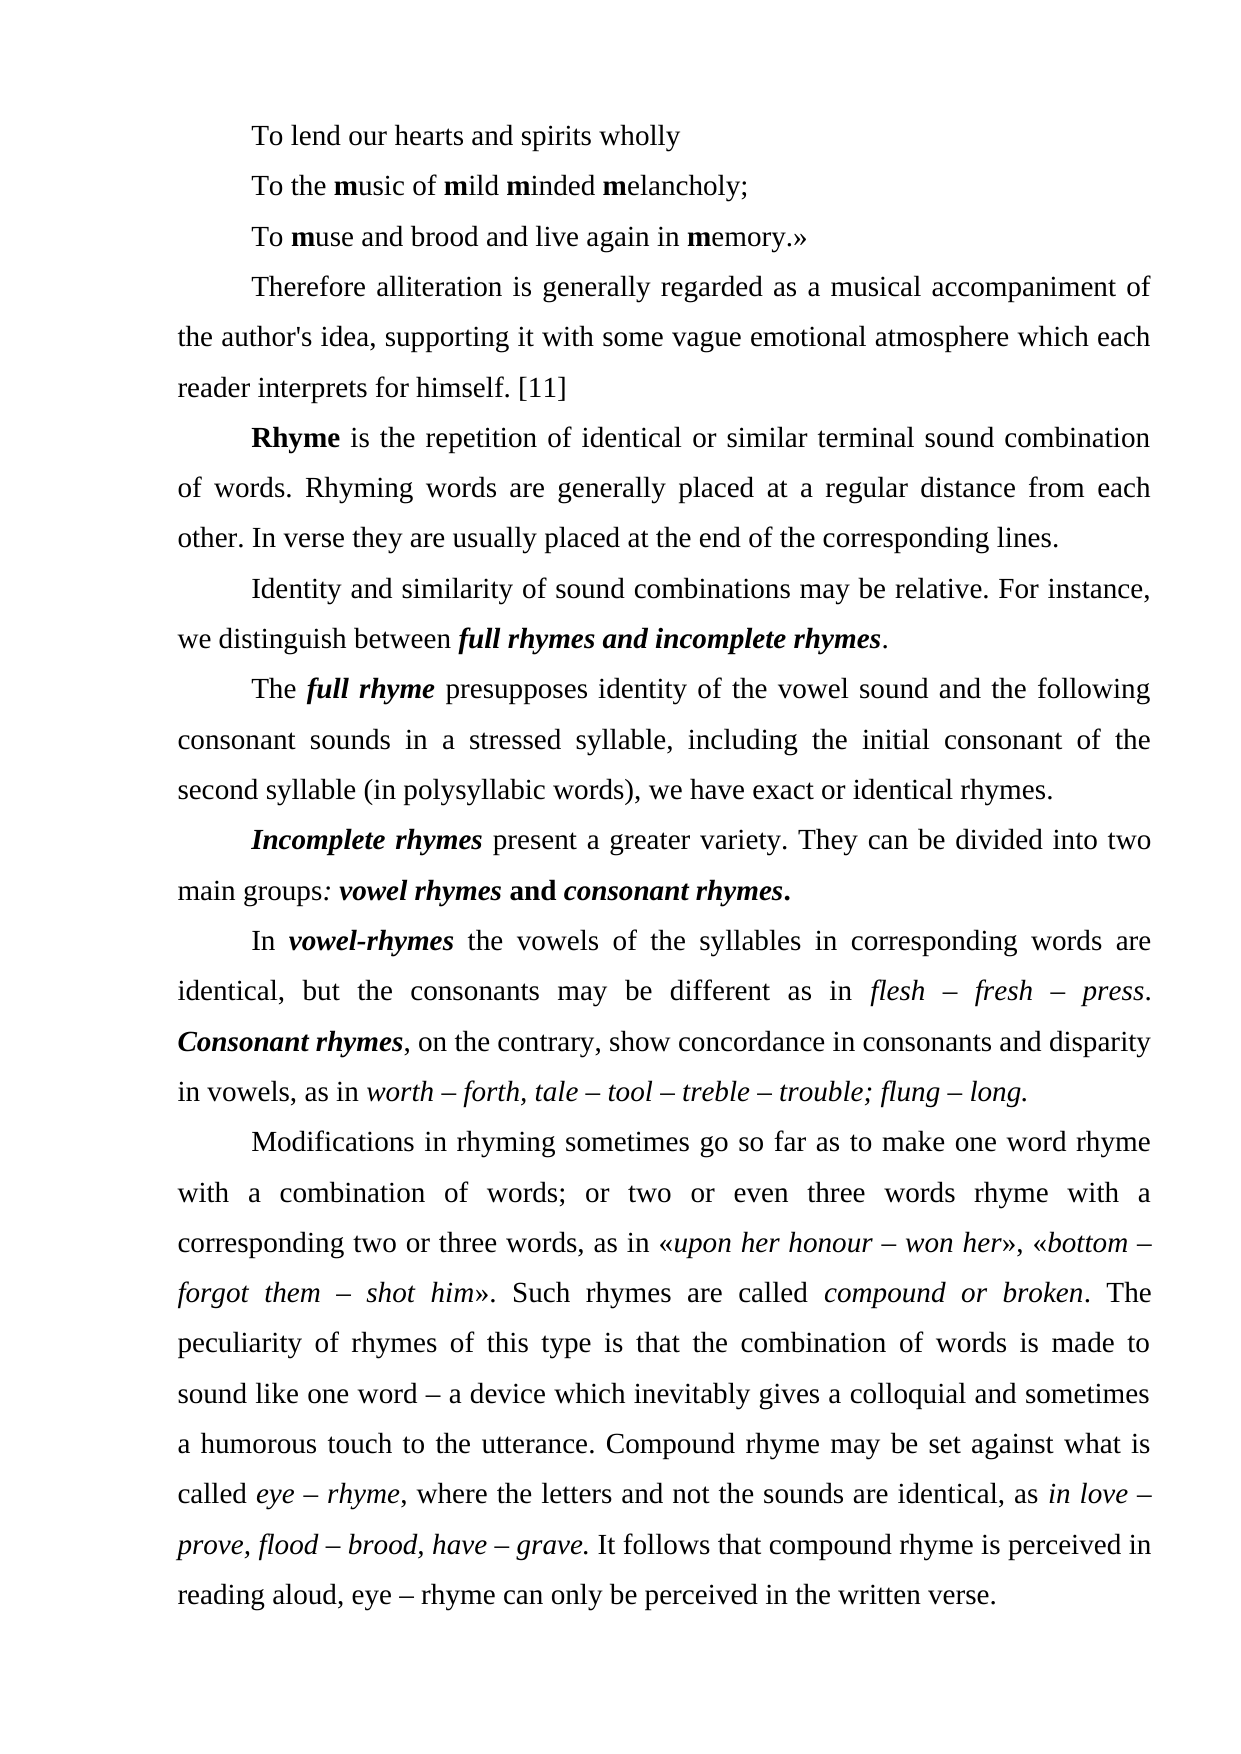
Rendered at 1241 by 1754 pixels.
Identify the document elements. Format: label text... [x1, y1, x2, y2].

text The full rhyme presupposes identity of the vowel sound and the following consonant sounds in a stressed syllable, including the initial consonant of the second syllable (in polysyllabic words), we have exact or identical rhymes. [177, 672, 1152, 806]
text To muse and brood and live again in memory.» [177, 219, 1152, 252]
text Incomplete rhymes present a greater variety. They can be divided into two main groups: vowel rhymes and consonant rhymes. [177, 822, 1152, 906]
text To the music of mild minded melancholy; [177, 168, 1152, 202]
text Rhyme is the repetition of identical or similar terminal sound combination of words. Rhyming words are generally placed at a regular distance from each other. In verse they are usually placed at the end of the corresponding lines. [177, 420, 1152, 554]
text Modifications in rhyming sometimes go so far as to make one word rhyme with a combination of words; or two or even three words rhyme with a corresponding two or three words, as in «upon her honour – won her», «bottom – forgot them – shot him». Such rhymes are called compound or broken. The peculiarity of rhymes of this type is that the combination of words is made to sound like one word – a device which inevitably gives a colloquial and sometimes a humorous touch to the utterance. Compound rhyme may be set against what is called eye – rhyme, where the letters and not the sounds are identical, as in love – prove, flood – brood, have – grave. It follows that compound rhyme is perceived in reading aloud, eye – rhyme can only be perceived in the written verse. [177, 1124, 1152, 1611]
text In vowel-rhymes the vowels of the syllables in corresponding words are identical, but the consonants may be different as in flesh – fresh – press. Consonant rhymes, on the contrary, show concordance in consonants and disparity in vowels, as in worth – forth, tale – tool – treble – trouble; flung – long. [177, 923, 1152, 1108]
text Therefore alliteration is generally regarded as a musical accompaniment of the author's idea, supporting it with some vague emotional atmosphere which each reader interprets for himself. [11] [177, 269, 1152, 403]
text Identity and similarity of sound combinations may be relative. For instance, we distinguish between full rhymes and incomplete rhymes. [177, 571, 1152, 655]
text To lend our hearts and spirits wholly [177, 118, 1152, 152]
